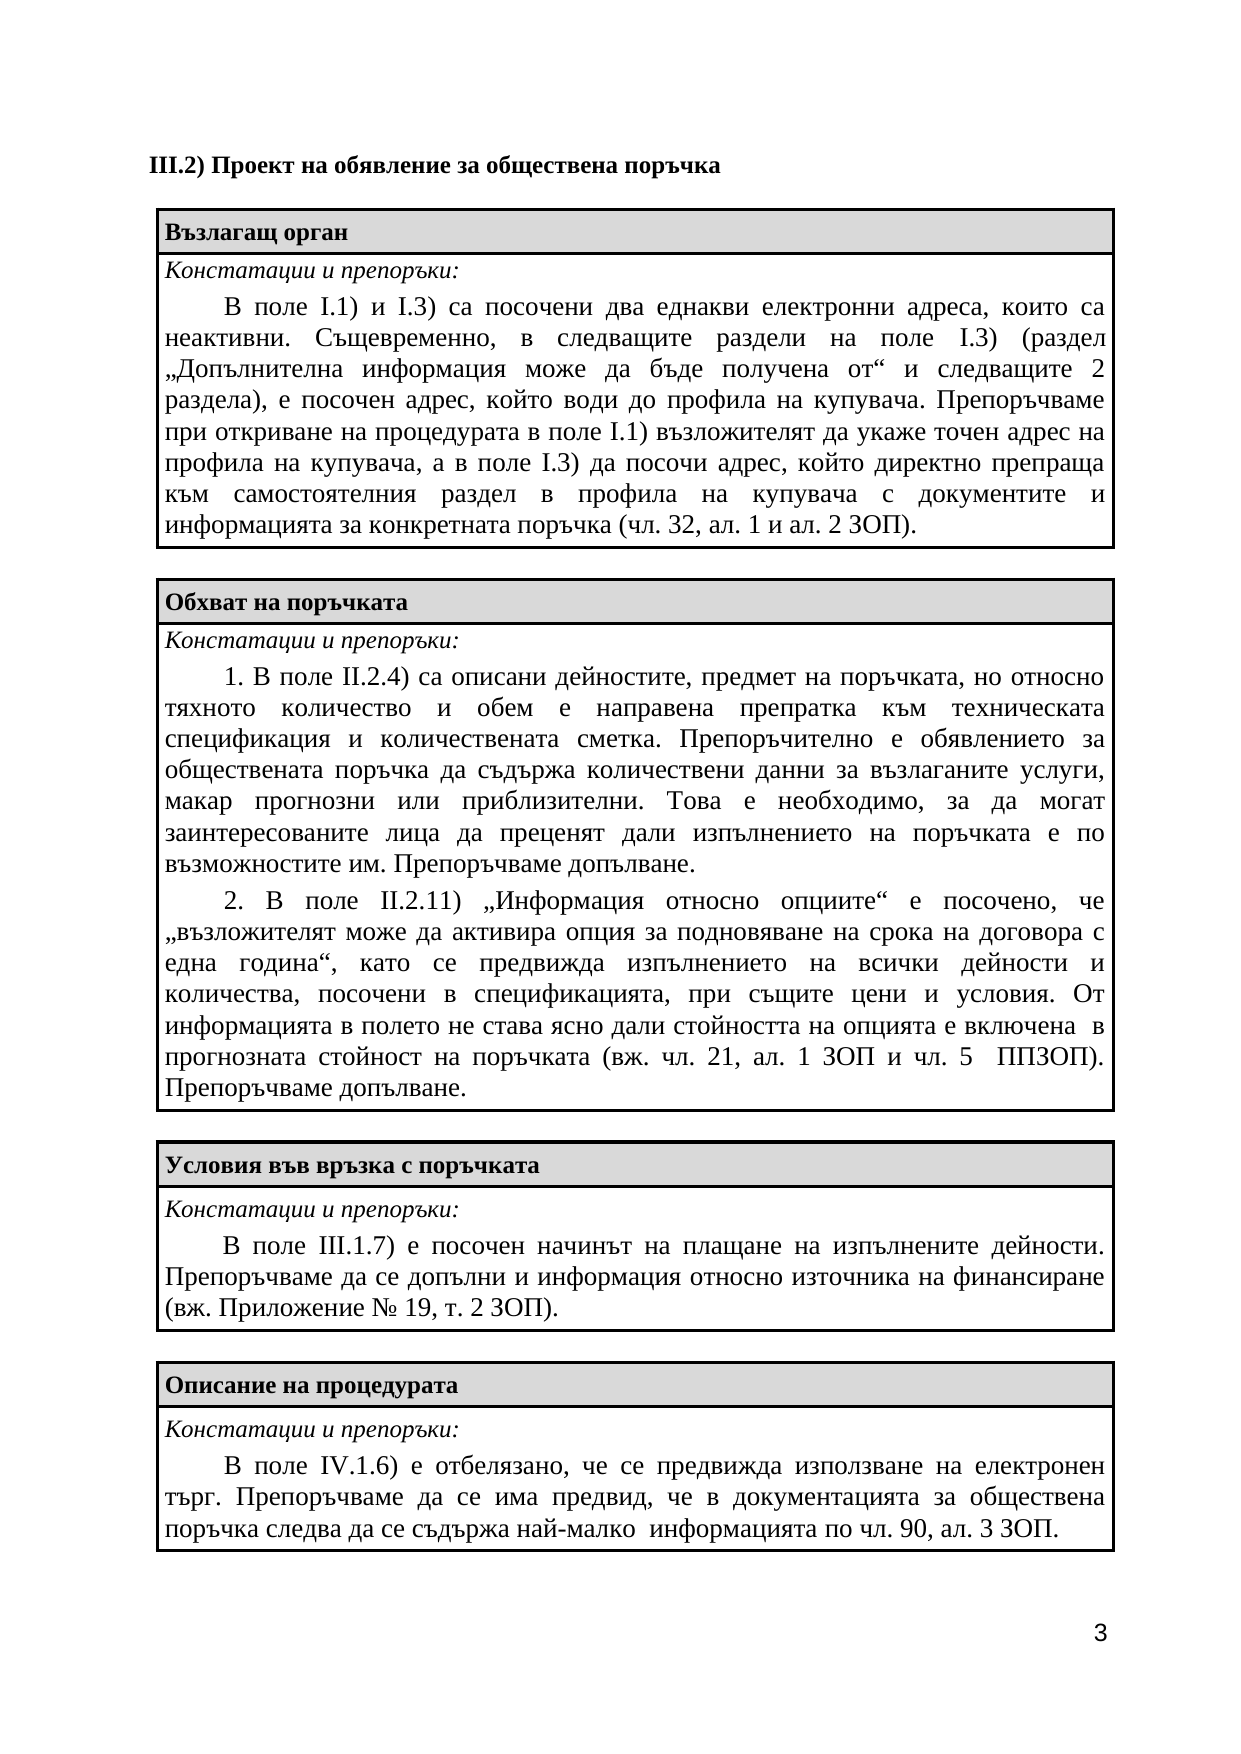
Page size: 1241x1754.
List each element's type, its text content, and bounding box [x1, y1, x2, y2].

table_header Възлагащ орган [159, 211, 1112, 252]
table_header Обхват на поръчката [159, 581, 1112, 622]
text ІІІ.2) Проект на обявление за обществена поръчка [148, 150, 1107, 179]
table_header Описание на процедурата [159, 1364, 1112, 1405]
table_cell Констатации и препоръки: В поле І.1) и І.3) са посочени два еднакви електронни адреса, които са неактивни. Същевременно, в следващите раздели на поле I.3) (раздел „Допълнителна информация може да бъде получена от“ и следващите 2 раздела), е посочен адрес, който води до профила на купувача. Препоръчваме при откриване на процедурата в поле I.1) възложителят да укаже точен адрес на профила на купувача, а в поле І.3) да посочи адрес, който директно препраща към самостоятелния раздел в профила на купувача с документите и информацията за конкретната поръчка (чл. 32, ал. 1 и ал. 2 ЗОП). [159, 255, 1112, 546]
table_cell Констатации и препоръки: В поле III.1.7) е посочен начинът на плащане на изпълнените дейности. Препоръчваме да се допълни и информация относно източника на финансиране (вж. Приложение № 19, т. 2 ЗОП). [159, 1188, 1112, 1329]
table_cell Констатации и препоръки: В поле ІV.1.6) е отбелязано, че се предвижда използване на електронен търг. Препоръчваме да се има предвид, че в документацията за обществена поръчка следва да се съдържа най-малко информацията по чл. 90, ал. 3 ЗОП. [159, 1408, 1112, 1549]
table_header Условия във връзка с поръчката [159, 1144, 1112, 1185]
table_cell Констатации и препоръки: 1. В поле ІІ.2.4) са описани дейностите, предмет на поръчката, но относно тяхното количество и обем е направена препратка към техническата спецификация и количествената сметка. Препоръчително е обявлението за обществената поръчка да съдържа количествени данни за възлаганите услуги, макар прогнозни или приблизителни. Това е необходимо, за да могат заинтересованите лица да преценят дали изпълнението на поръчката е по възможностите им. Препоръчваме допълване. 2. В поле II.2.11) „Информация относно опциите“ е посочено, че „възложителят може да активира опция за подновяване на срока на договора с една година“, като се предвижда изпълнението на всички дейности и количества, посочени в спецификацията, при същите цени и условия. От информацията в полето не става ясно дали стойността на опцията е включена в прогнозната стойност на поръчката (вж. чл. 21, ал. 1 ЗОП и чл. 5 ППЗОП). Препоръчваме допълване. [159, 625, 1112, 1108]
